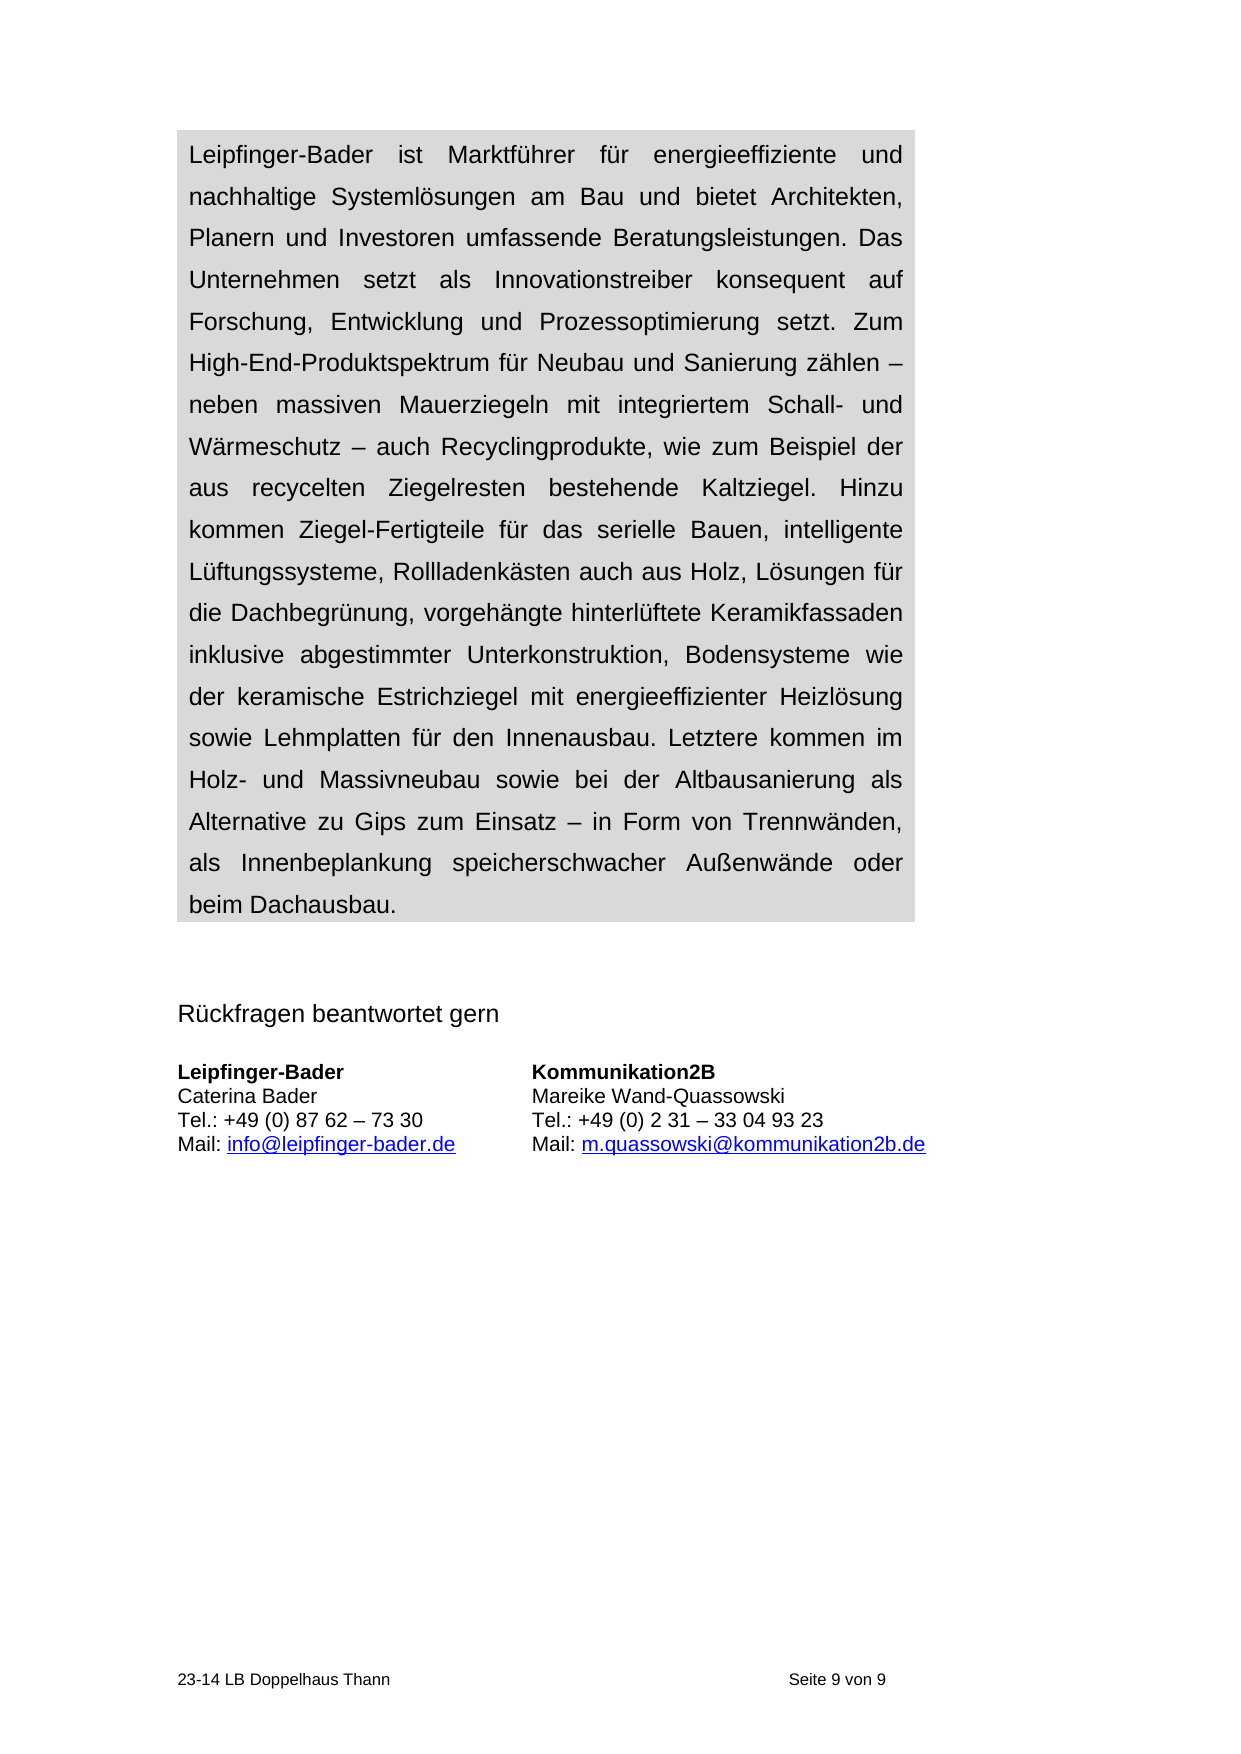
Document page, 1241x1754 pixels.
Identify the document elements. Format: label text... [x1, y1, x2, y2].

subtitle Rückfragen beantwortet gern [177, 989, 915, 1031]
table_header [177, 130, 915, 922]
text Tel.: +49 (0) 87 62 – 73 30 Tel.: +49 (0) 2 31 – 33 04 93 23 [177, 1108, 915, 1132]
text Leipfinger-Bader Kommunikation2B [177, 1060, 915, 1084]
text Caterina Bader Mareike Wand-Quassowski [177, 1084, 915, 1108]
text Mail: info@leipfinger-bader.de Mail: m.quassowski@kommunikation2b.de [177, 1132, 974, 1156]
